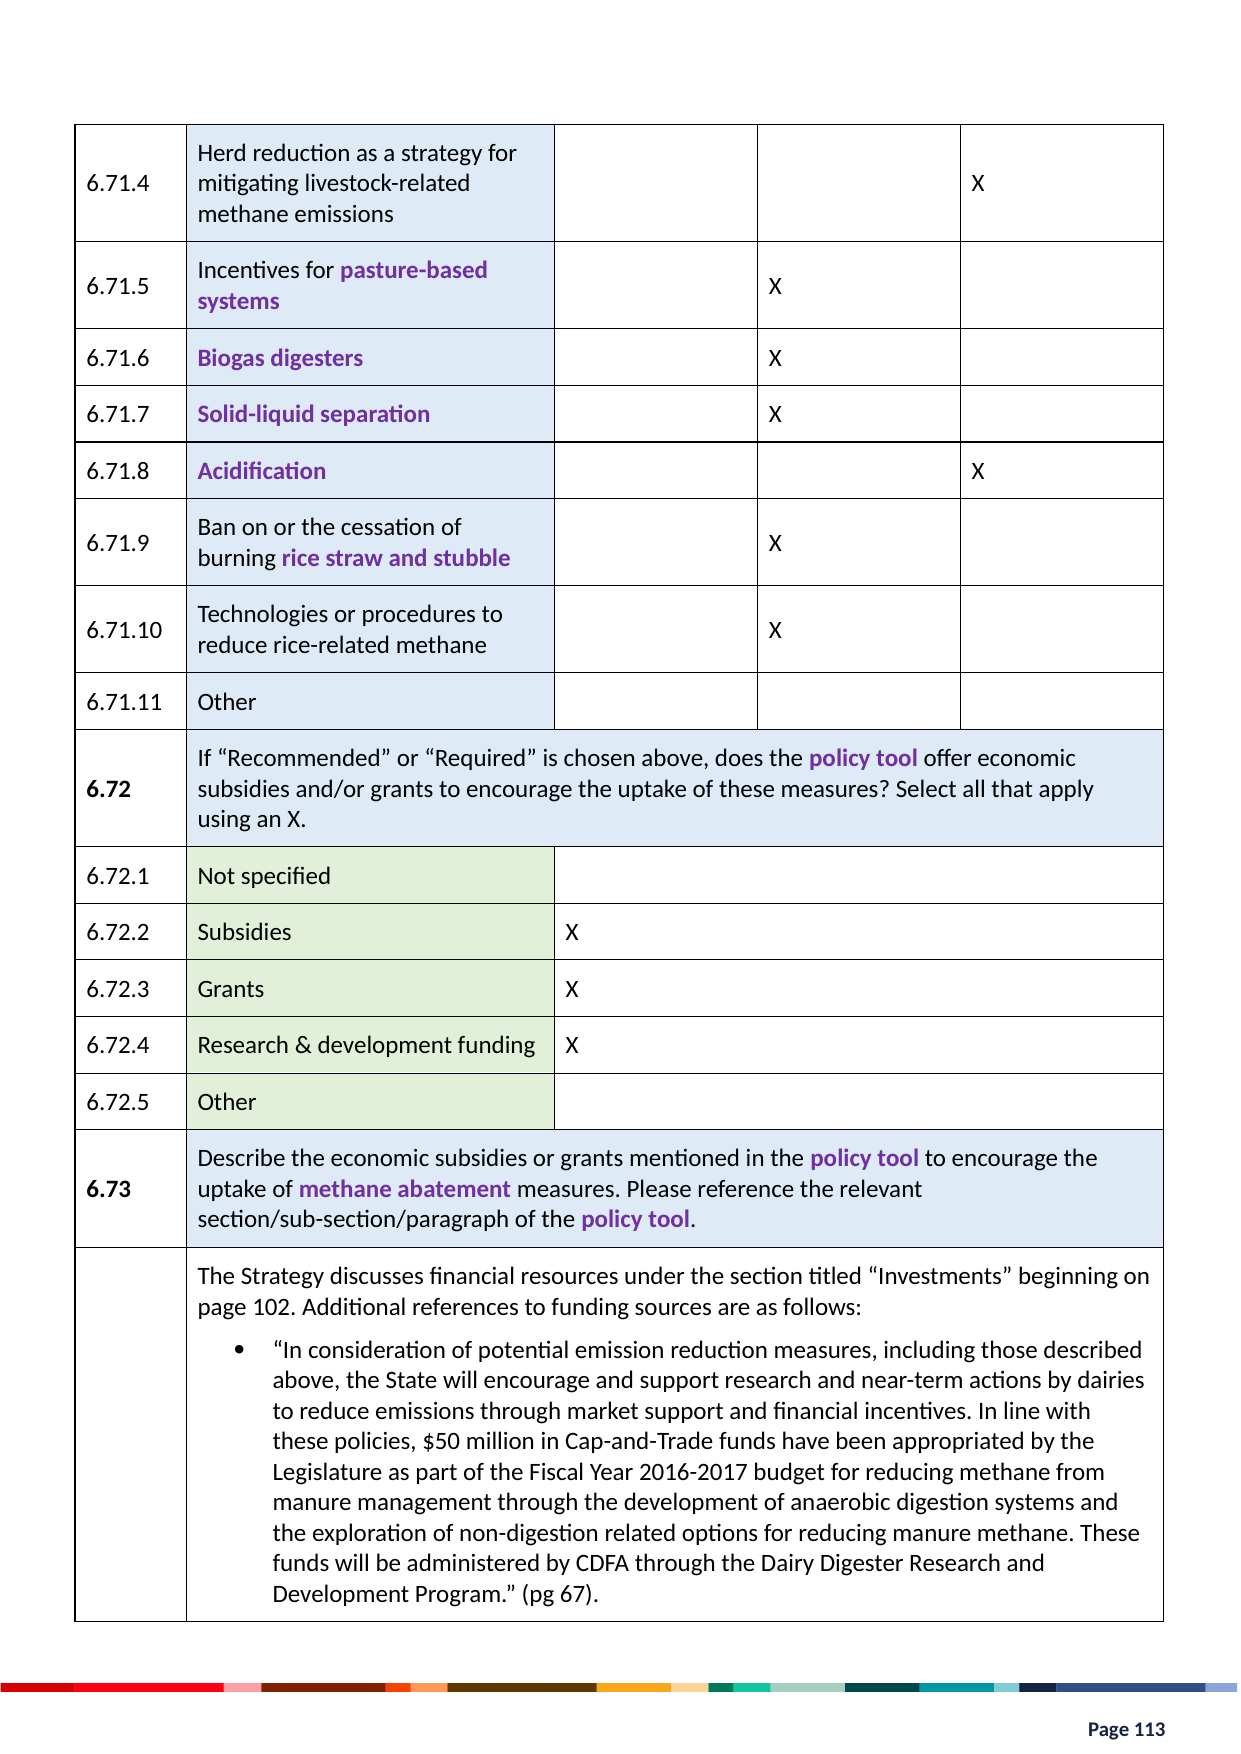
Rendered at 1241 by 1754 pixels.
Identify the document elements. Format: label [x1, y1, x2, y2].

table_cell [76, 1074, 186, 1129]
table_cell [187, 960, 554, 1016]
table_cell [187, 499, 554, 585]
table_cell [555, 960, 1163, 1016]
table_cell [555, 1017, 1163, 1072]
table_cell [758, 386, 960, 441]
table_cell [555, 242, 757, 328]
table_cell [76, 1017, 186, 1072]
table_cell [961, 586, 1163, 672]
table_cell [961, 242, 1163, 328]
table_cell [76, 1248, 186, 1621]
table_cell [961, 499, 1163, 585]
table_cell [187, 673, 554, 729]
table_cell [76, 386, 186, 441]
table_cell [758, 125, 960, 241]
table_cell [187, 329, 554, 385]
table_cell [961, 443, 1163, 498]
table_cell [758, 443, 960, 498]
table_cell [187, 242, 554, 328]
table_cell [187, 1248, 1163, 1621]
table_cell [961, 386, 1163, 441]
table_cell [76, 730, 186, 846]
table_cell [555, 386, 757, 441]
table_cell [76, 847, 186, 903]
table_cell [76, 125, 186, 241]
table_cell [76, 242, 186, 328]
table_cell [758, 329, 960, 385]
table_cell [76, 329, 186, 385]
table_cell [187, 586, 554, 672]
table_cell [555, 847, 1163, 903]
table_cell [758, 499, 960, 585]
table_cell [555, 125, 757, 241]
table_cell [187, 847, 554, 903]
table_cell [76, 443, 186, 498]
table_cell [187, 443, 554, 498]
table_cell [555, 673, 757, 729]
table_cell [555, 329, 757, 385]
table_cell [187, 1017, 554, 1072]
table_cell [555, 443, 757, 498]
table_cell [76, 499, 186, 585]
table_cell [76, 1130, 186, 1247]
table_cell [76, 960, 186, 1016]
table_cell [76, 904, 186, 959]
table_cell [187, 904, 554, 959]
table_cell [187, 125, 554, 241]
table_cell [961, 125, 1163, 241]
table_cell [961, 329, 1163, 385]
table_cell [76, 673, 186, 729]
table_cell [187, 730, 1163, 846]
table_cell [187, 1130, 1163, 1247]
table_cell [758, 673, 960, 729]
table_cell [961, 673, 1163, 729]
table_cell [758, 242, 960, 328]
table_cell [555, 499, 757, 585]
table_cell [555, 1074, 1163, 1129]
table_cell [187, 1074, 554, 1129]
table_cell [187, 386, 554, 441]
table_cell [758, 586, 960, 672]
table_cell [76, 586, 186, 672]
picture [0, 1683, 1236, 1692]
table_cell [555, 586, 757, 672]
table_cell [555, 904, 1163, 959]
